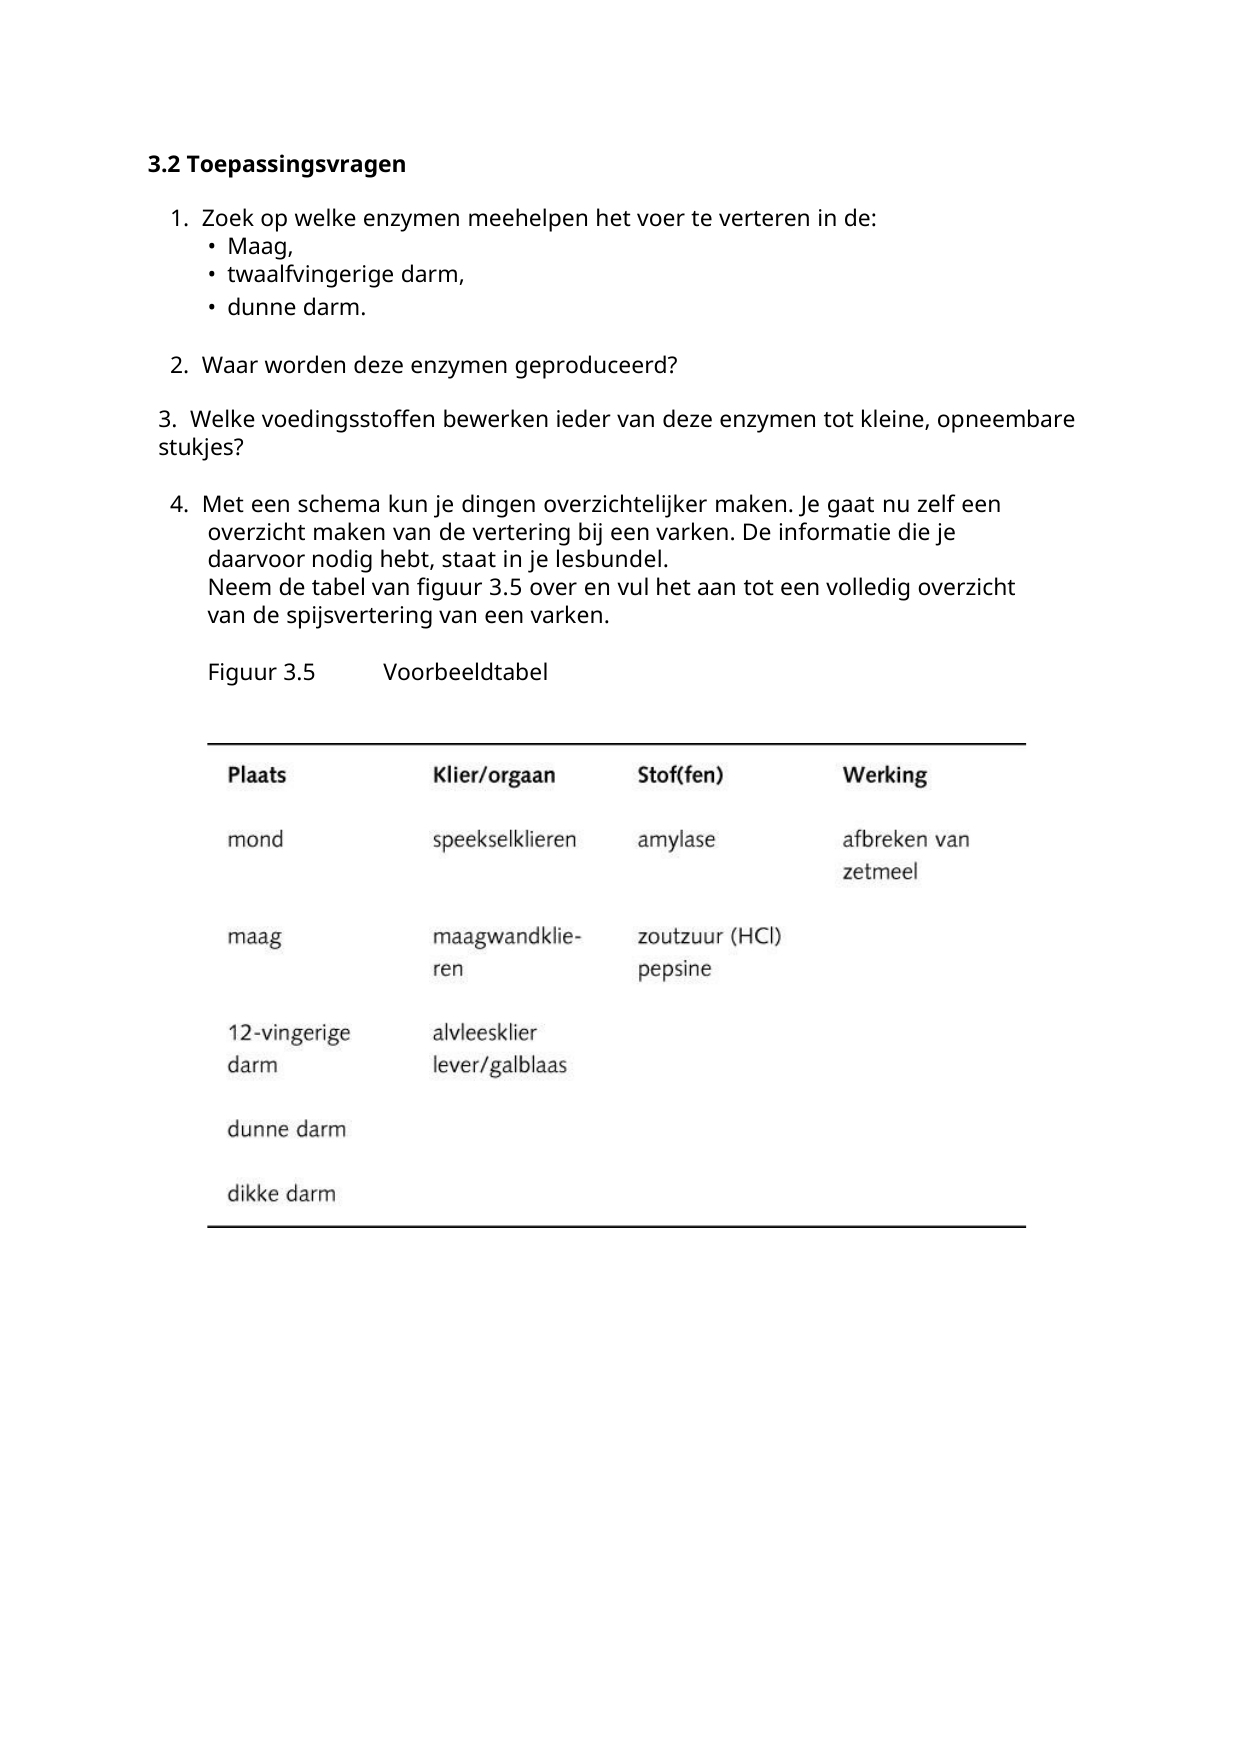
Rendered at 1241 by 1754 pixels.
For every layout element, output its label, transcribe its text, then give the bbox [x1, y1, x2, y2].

text 1. Zoek op welke enzymen meehelpen het voer te verteren in de: [170, 203, 1095, 231]
text • Maag, [207, 231, 1095, 258]
text 4. Met een schema kun je dingen overzichtelijker maken. Je gaat nu zelf een overzicht maken van de vertering bij een varken. De informatie die je daarvoor nodig hebt, staat in je lesbundel. Neem de tabel van figuur 3.5 over en vul het aan tot een volledig overzicht van de spijsvertering van een varken. [170, 490, 1049, 629]
text 2. Waar worden deze enzymen geproduceerd? [170, 350, 1095, 406]
text • dunne darm. [207, 290, 1095, 323]
text 3.2 Toepassingsvragen [148, 148, 1093, 203]
text 3. Welke voedingsstoffen bewerken ieder van deze enzymen tot kleine, opneembare stukjes? [158, 406, 1095, 461]
picture [207, 743, 1027, 1228]
text • twaalfvingerige darm, [207, 258, 1095, 290]
text Figuur 3.5 Voorbeeldtabel [207, 656, 1095, 687]
